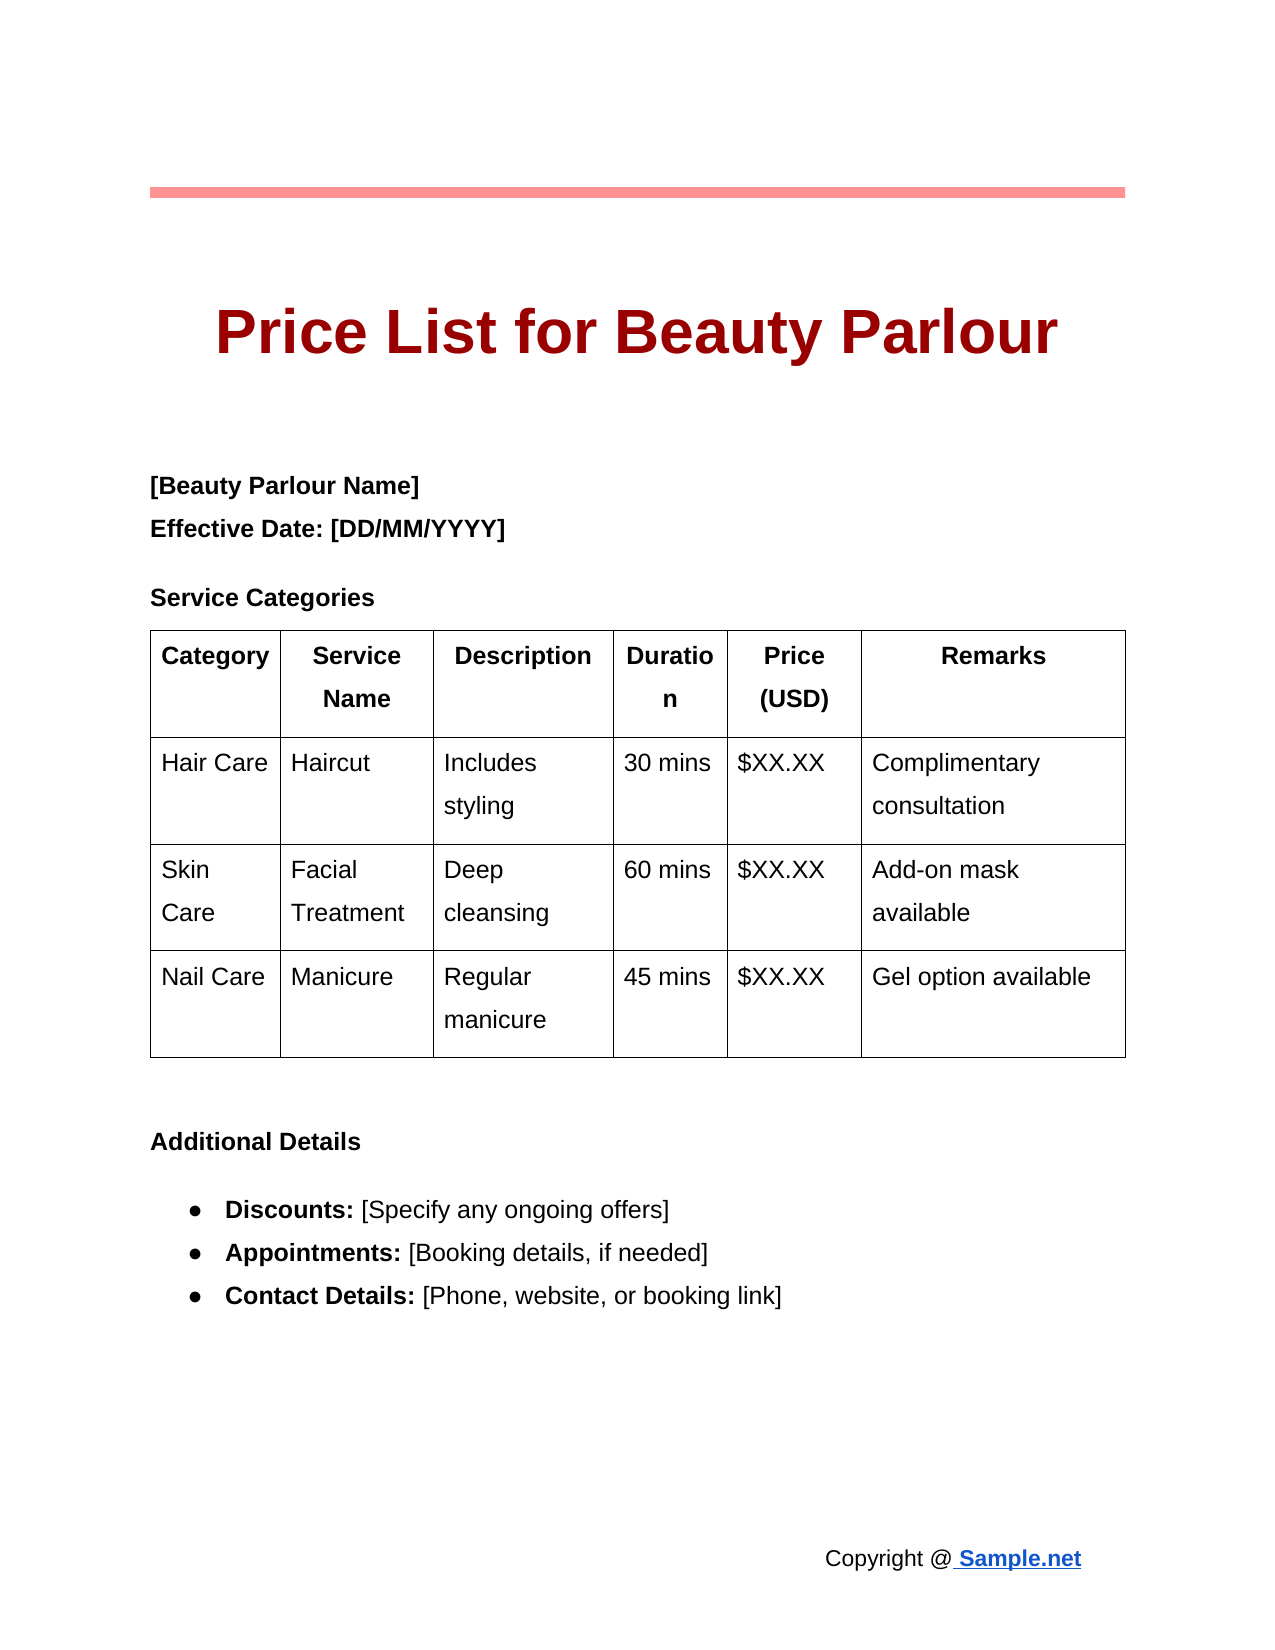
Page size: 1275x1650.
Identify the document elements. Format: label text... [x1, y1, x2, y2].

list Discounts: [Specify any ongoing offers] [187, 1194, 1125, 1223]
table_header Remarks [862, 631, 1125, 737]
subtitle Service Categories [150, 582, 1125, 611]
table_cell Haircut [281, 738, 433, 843]
table_cell Regular manicure [434, 951, 613, 1057]
table_cell Deep cleansing [434, 845, 613, 950]
table_header Description [434, 631, 613, 737]
table_cell Add-on mask available [862, 845, 1125, 950]
table_header Duration [614, 631, 727, 737]
table_cell Gel option available [862, 951, 1125, 1057]
subtitle Additional Details [150, 1126, 1125, 1155]
table_header Service Name [281, 631, 433, 737]
table_cell Skin Care [151, 845, 280, 950]
table_cell $XX.XX [728, 845, 861, 950]
text [Beauty Parlour Name] Effective Date: [DD/MM/YYYY] [150, 428, 1125, 543]
table_cell Includes styling [434, 738, 613, 843]
table_header Category [151, 631, 280, 737]
table_cell Manicure [281, 951, 433, 1057]
table_cell Hair Care [151, 738, 280, 843]
table_cell $XX.XX [728, 951, 861, 1057]
list Appointments: [Booking details, if needed] [187, 1238, 1125, 1266]
table_cell Complimentary consultation [862, 738, 1125, 843]
table_cell $XX.XX [728, 738, 861, 843]
table_cell 45 mins [614, 951, 727, 1057]
list Contact Details: [Phone, website, or booking link] [187, 1281, 1125, 1309]
table_cell 30 mins [614, 738, 727, 843]
table_header Price (USD) [728, 631, 861, 737]
picture [150, 187, 1125, 198]
subtitle Price List for Beauty Parlour [150, 198, 1125, 367]
table_cell Facial Treatment [281, 845, 433, 950]
table_cell 60 mins [614, 845, 727, 950]
table_cell Nail Care [151, 951, 280, 1057]
